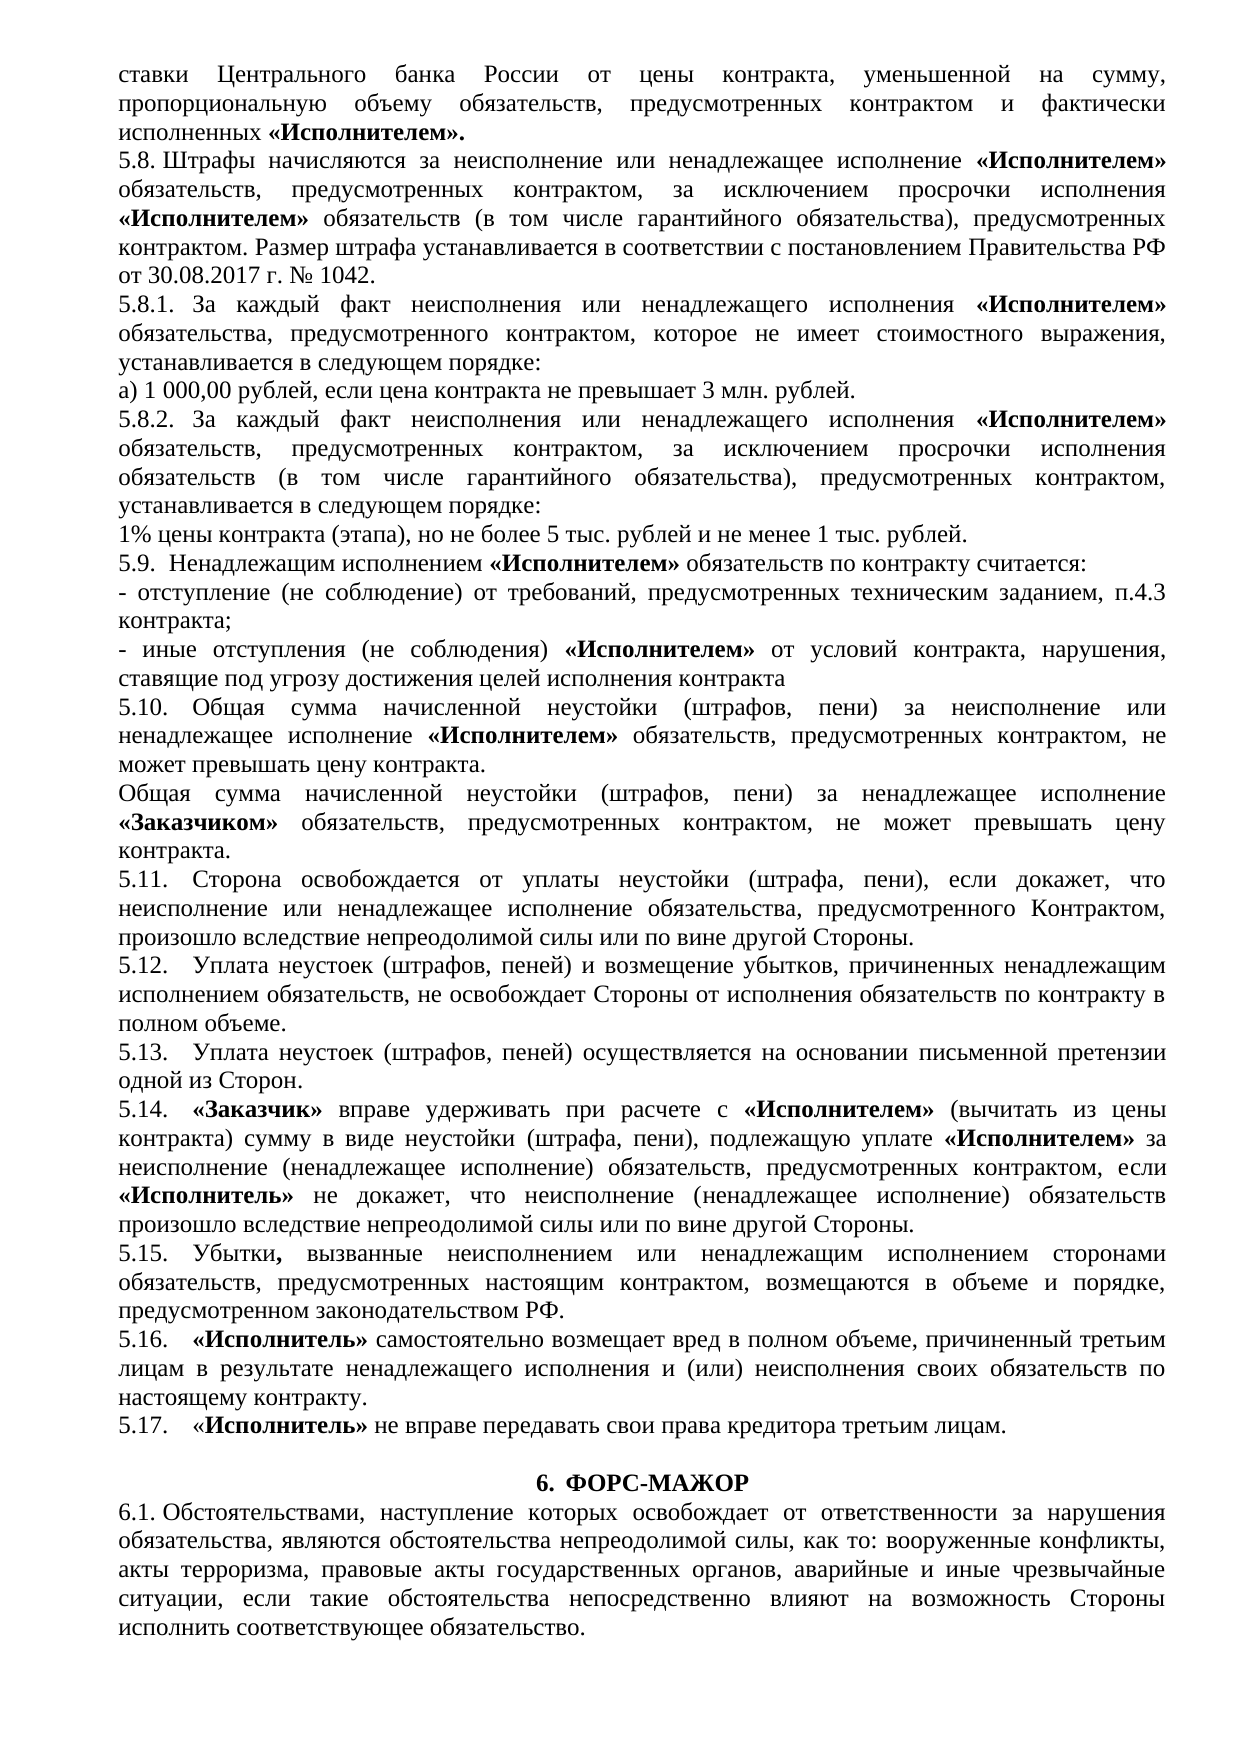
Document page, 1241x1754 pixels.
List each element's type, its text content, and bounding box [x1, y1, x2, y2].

list «Исполнитель» самостоятельно возмещает вред в полном объеме, причиненный третьим лицам в результате ненадлежащего исполнения и (или) неисполнения своих обязательств по настоящему контракту. [118, 1324, 1167, 1410]
text 1% цены контракта (этапа), но не более 5 тыс. рублей и не менее 1 тыс. рублей. [118, 519, 1167, 548]
text - иные отступления (не соблюдения) «Исполнителем» от условий контракта, нарушения, ставящие под угрозу достижения целей исполнения контракта [118, 634, 1167, 692]
list За каждый факт неисполнения или ненадлежащего исполнения «Исполнителем» обязательства, предусмотренного контрактом, которое не имеет стоимостного выражения, устанавливается в следующем порядке: [118, 289, 1167, 375]
list Уплата неустоек (штрафов, пеней) осуществляется на основании письменной претензии одной из Сторон. [118, 1037, 1167, 1094]
list Общая сумма начисленной неустойки (штрафов, пени) за неисполнение или ненадлежащее исполнение «Исполнителем» обязательств, предусмотренных контрактом, не может превышать цену контракта. [118, 692, 1167, 778]
list а) 1 000,00 рублей, если цена контракта не превышает 3 млн. рублей. [118, 375, 1167, 404]
list Убытки, вызванные неисполнением или ненадлежащим исполнением сторонами обязательств, предусмотренных настоящим контрактом, возмещаются в объеме и порядке, предусмотренном законодательством РФ. [118, 1238, 1167, 1324]
list - отступление (не соблюдение) от требований, предусмотренных техническим заданием, п.4.3 контракта; [118, 577, 1167, 634]
list Уплата неустоек (штрафов, пеней) и возмещение убытков, причиненных ненадлежащим исполнением обязательств, не освобождает Стороны от исполнения обязательств по контракту в полном объеме. [118, 950, 1167, 1037]
list Штрафы начисляются за неисполнение или ненадлежащее исполнение «Исполнителем» обязательств, предусмотренных контрактом, за исключением просрочки исполнения «Исполнителем» обязательств (в том числе гарантийного обязательства), предусмотренных контрактом. Размер штрафа устанавливается в соответствии с постановлением Правительства РФ от 30.08.2017 г. № 1042. [118, 145, 1167, 289]
list «Заказчик» вправе удерживать при расчете с «Исполнителем» (вычитать из цены контракта) сумму в виде неустойки (штрафа, пени), подлежащую уплате «Исполнителем» за неисполнение (ненадлежащее исполнение) обязательств, предусмотренных контрактом, если «Исполнитель» не докажет, что неисполнение (ненадлежащее исполнение) обязательств произошло вследствие непреодолимой силы или по вине другой Стороны. [118, 1094, 1167, 1238]
list «Исполнитель» не вправе передавать свои права кредитора третьим лицам. [118, 1410, 1167, 1439]
list Обстоятельствами, наступление которых освобождает от ответственности за нарушения обязательства, являются обстоятельства непреодолимой силы, как то: вооруженные конфликты, акты терроризма, правовые акты государственных органов, аварийные и иные чрезвычайные ситуации, если такие обстоятельства непосредственно влияют на возможность Стороны исполнить соответствующее обязательство. [118, 1497, 1167, 1640]
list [118, 59, 1167, 145]
list За каждый факт неисполнения или ненадлежащего исполнения «Исполнителем» обязательств, предусмотренных контрактом, за исключением просрочки исполнения обязательств (в том числе гарантийного обязательства), предусмотренных контрактом, устанавливается в следующем порядке: [118, 404, 1167, 519]
list ФОРС-МАЖОР [118, 1468, 1167, 1497]
list Сторона освобождается от уплаты неустойки (штрафа, пени), если докажет, что неисполнение или ненадлежащее исполнение обязательства, предусмотренного Контрактом, произошло вследствие непреодолимой силы или по вине другой Стороны. [118, 864, 1167, 950]
list Общая сумма начисленной неустойки (штрафов, пени) за ненадлежащее исполнение «Заказчиком» обязательств, предусмотренных контрактом, не может превышать цену контракта. [118, 778, 1167, 864]
list Ненадлежащим исполнением «Исполнителем» обязательств по контракту считается: [118, 548, 1167, 577]
